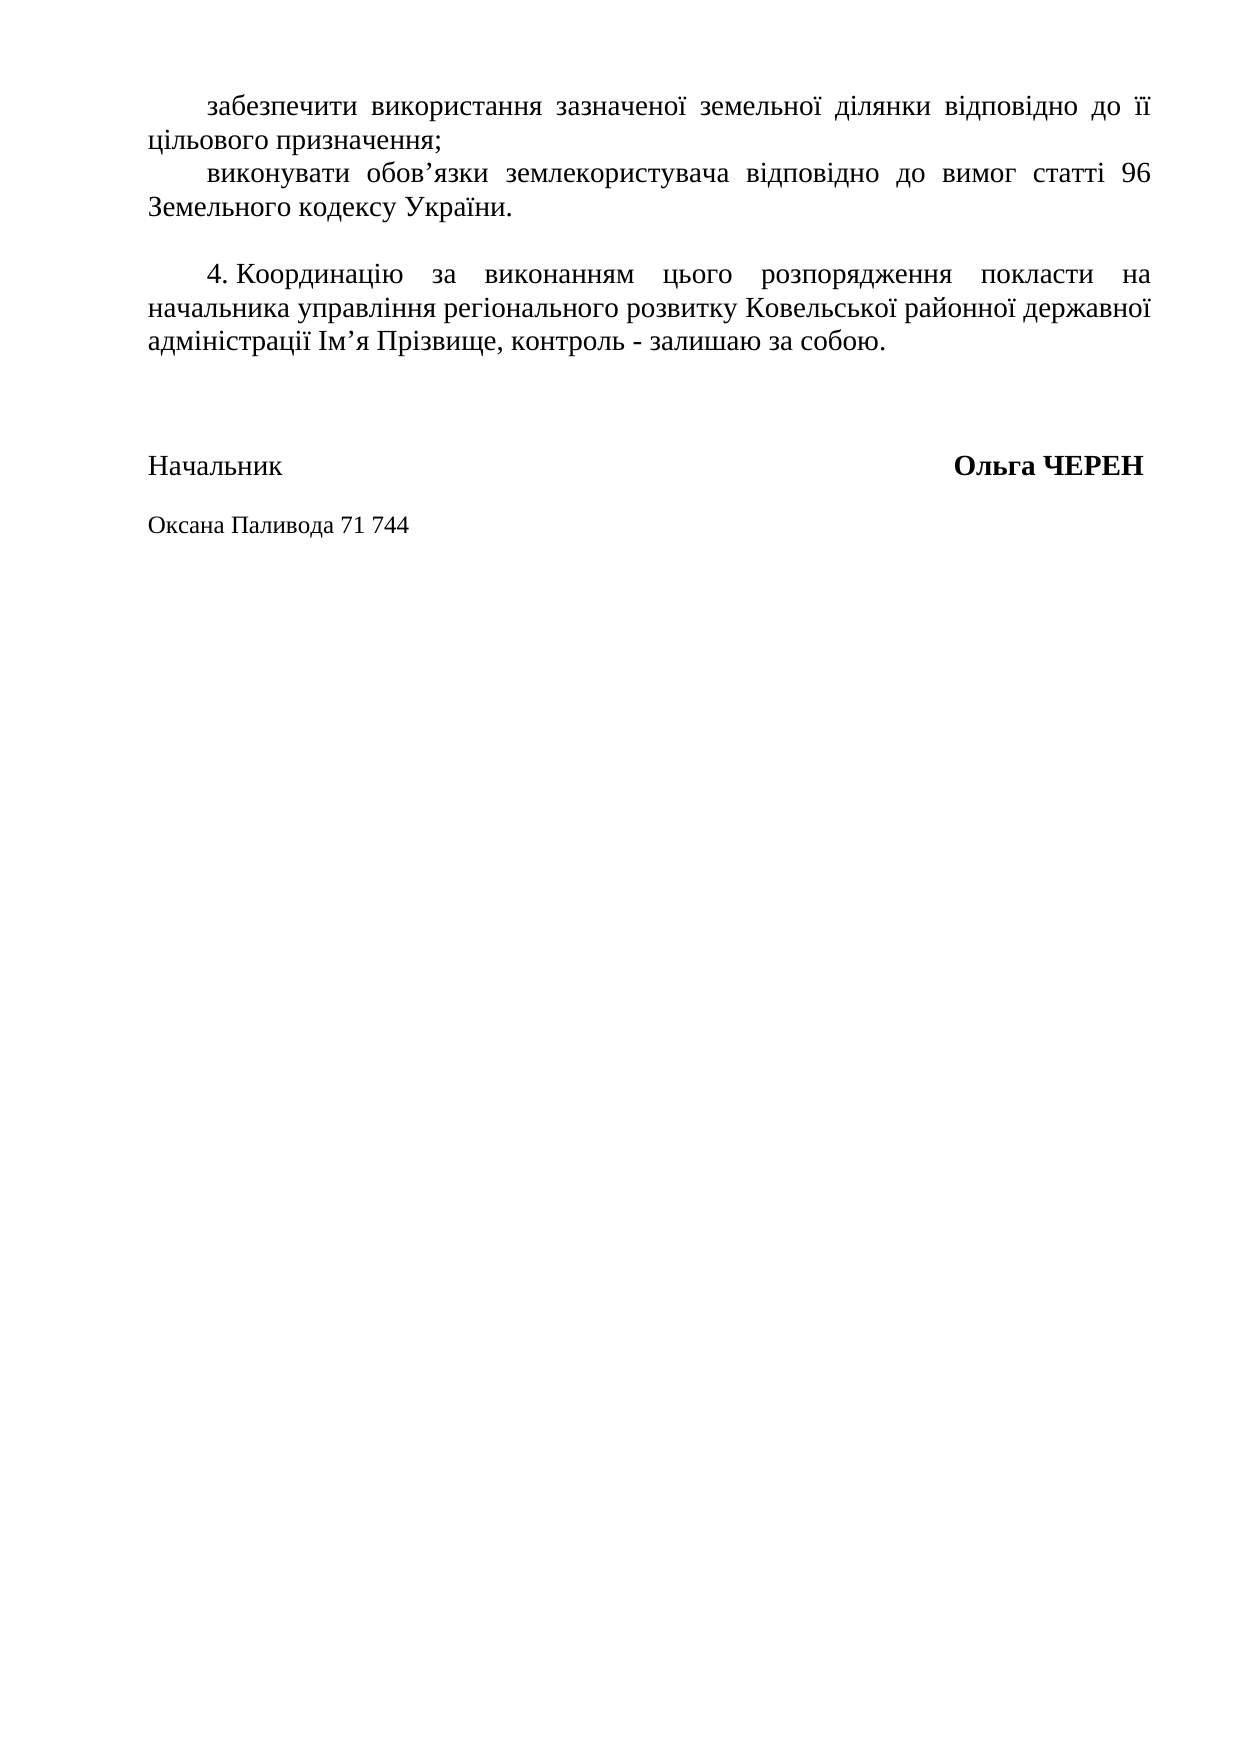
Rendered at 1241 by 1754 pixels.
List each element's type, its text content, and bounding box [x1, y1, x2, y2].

text 4. Координацію за виконанням цього розпорядження покласти на начальника управління регіонального розвитку Ковельської районної державної адміністрації Ім’я Прізвище, контроль - залишаю за собою. [148, 256, 1152, 357]
text Оксана Паливода 71 744 [148, 510, 1152, 539]
text виконувати обов’язки землекористувача відповідно до вимог статті 96 Земельного кодексу України. [148, 156, 1152, 223]
text Начальник Ольга ЧЕРЕН [148, 448, 1152, 481]
text забезпечити використання зазначеної земельної ділянки відповідно до її цільового призначення; [148, 88, 1152, 156]
